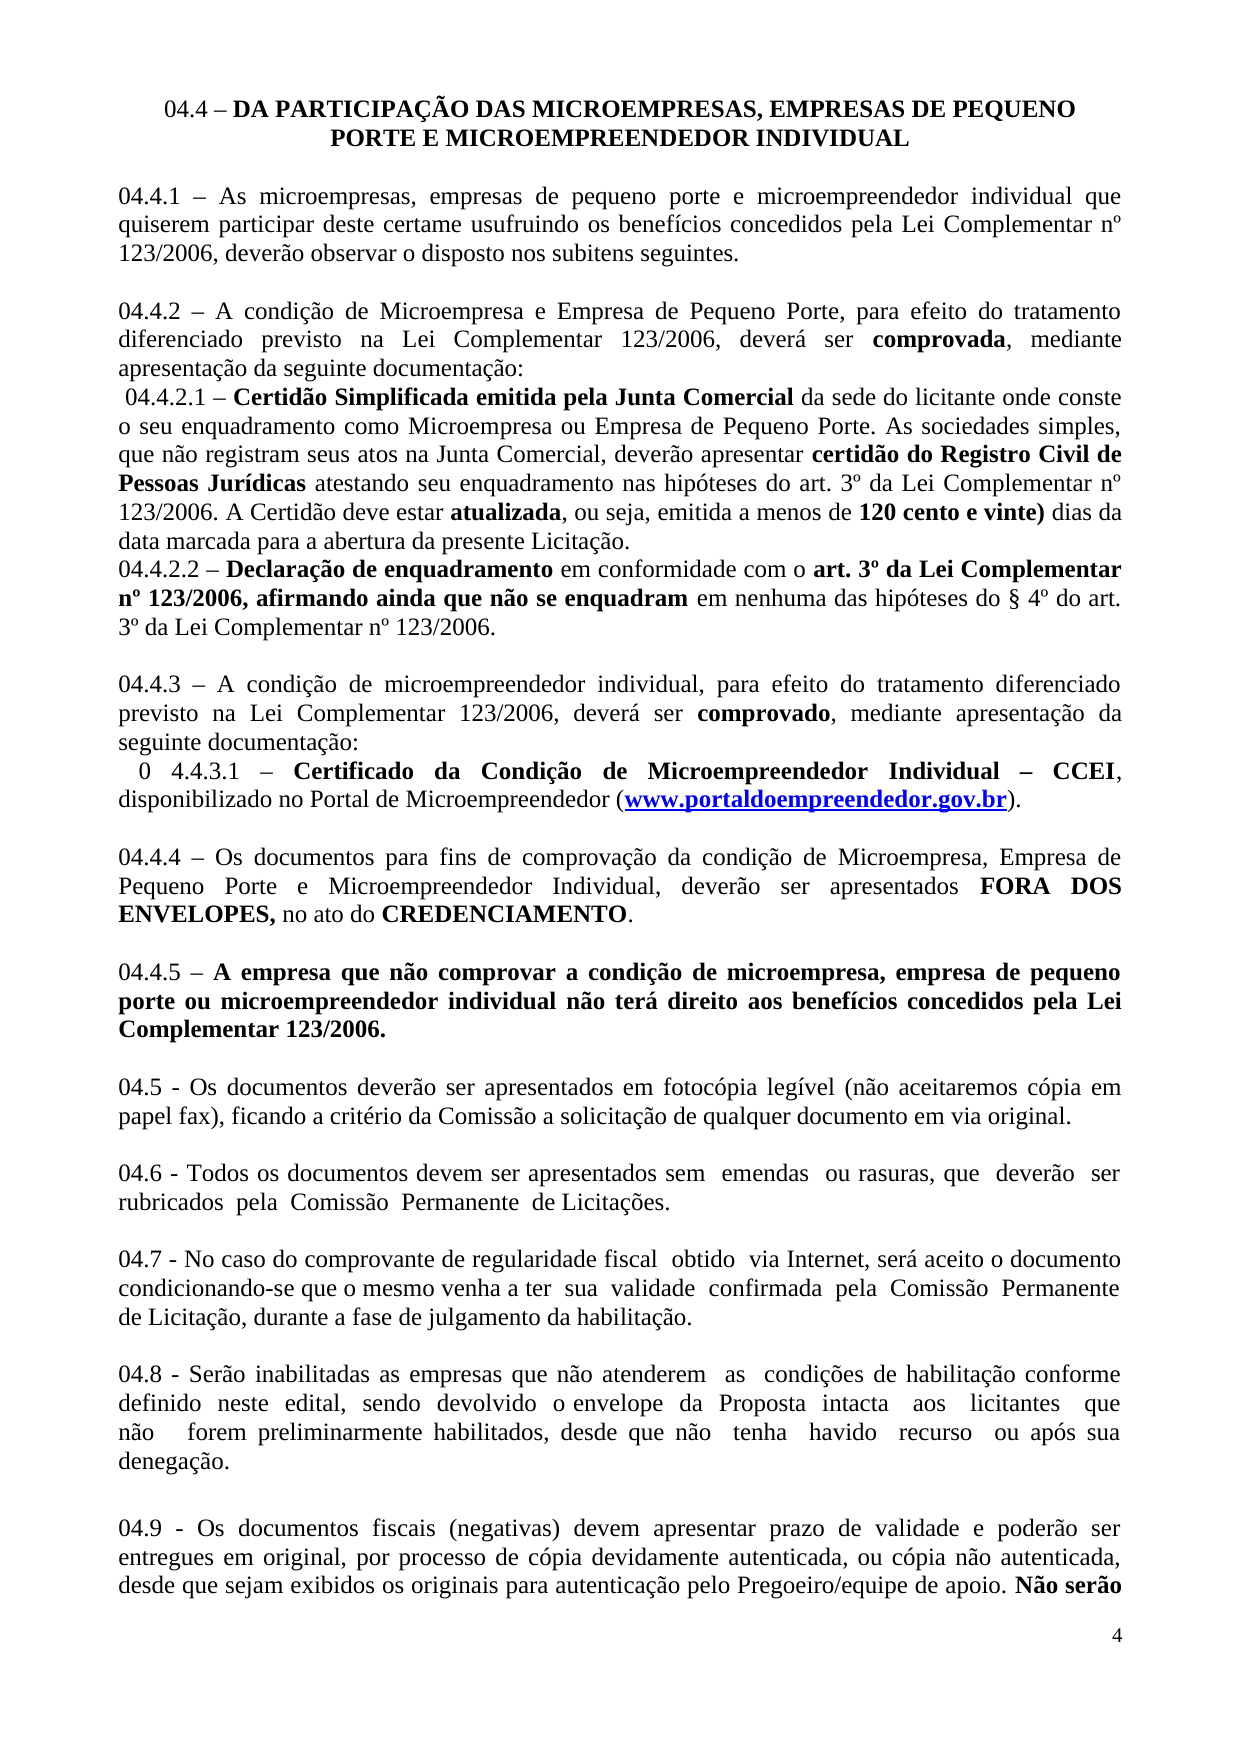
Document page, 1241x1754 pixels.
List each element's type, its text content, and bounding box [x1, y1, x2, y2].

title 04.4.2.2 – Declaração de enquadramento em conformidade com o art. 3º da Lei Complementar nº 123/2006, afirmando ainda que não se enquadram em nenhuma das hipóteses do § 4º do art. 3º da Lei Complementar nº 123/2006. [118, 554, 1122, 641]
text 04.5 - Os documentos deverão ser apresentados em fotocópia legível (não aceitaremos cópia em papel fax), ficando a critério da Comissão a solicitação de qualquer documento em via original. [118, 1072, 1122, 1129]
title 04.4.3 – A condição de microempreendedor individual, para efeito do tratamento diferenciado previsto na Lei Complementar 123/2006, deverá ser comprovado, mediante apresentação da seguinte documentação: [118, 669, 1122, 756]
title 04.7 - No caso do comprovante de regularidade fiscal obtido via Internet, será aceito o documento condicionando-se que o mesmo venha a ter sua validade confirmada pela Comissão Permanente de Licitação, durante a fase de julgamento da habilitação. [118, 1244, 1122, 1331]
title 0 4.4.3.1 – Certificado da Condição de Microempreendedor Individual – CCEI, disponibilizado no Portal de Microempreendedor (www.portaldoempreendedor.gov.br). [118, 756, 1122, 813]
title 04.4.5 – A empresa que não comprovar a condição de microempresa, empresa de pequeno porte ou microempreendedor individual não terá direito aos benefícios concedidos pela Lei Complementar 123/2006. [118, 957, 1122, 1043]
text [118, 1513, 1122, 1599]
title 04.4.2 – A condição de Microempresa e Empresa de Pequeno Porte, para efeito do tratamento diferenciado previsto na Lei Complementar 123/2006, deverá ser comprovada, mediante apresentação da seguinte documentação: [118, 296, 1122, 382]
title 04.8 - Serão inabilitadas as empresas que não atenderem as condições de habilitação conforme definido neste edital, sendo devolvido o envelope da Proposta intacta aos licitantes que não forem preliminarmente habilitados, desde que não tenha havido recurso ou após sua denegação. [118, 1359, 1122, 1474]
title 04.4.4 – Os documentos para fins de comprovação da condição de Microempresa, Empresa de Pequeno Porte e Microempreendedor Individual, deverão ser apresentados FORA DOS ENVELOPES, no ato do CREDENCIAMENTO. [118, 842, 1122, 928]
title 04.6 - Todos os documentos devem ser apresentados sem emendas ou rasuras, que deverão ser rubricados pela Comissão Permanente de Licitações. [118, 1158, 1122, 1216]
title 04.4 – DA PARTICIPAÇÃO DAS MICROEMPRESAS, EMPRESAS DE PEQUENO PORTE E MICROEMPREENDEDOR INDIVIDUAL [118, 94, 1122, 152]
title 04.4.2.1 – Certidão Simplificada emitida pela Junta Comercial da sede do licitante onde conste o seu enquadramento como Microempresa ou Empresa de Pequeno Porte. As sociedades simples, que não registram seus atos na Junta Comercial, deverão apresentar certidão do Registro Civil de Pessoas Jurídicas atestando seu enquadramento nas hipóteses do art. 3º da Lei Complementar nº 123/2006. A Certidão deve estar atualizada, ou seja, emitida a menos de 120 cento e vinte) dias da data marcada para a abertura da presente Licitação. [118, 382, 1122, 554]
title 04.4.1 – As microempresas, empresas de pequeno porte e microempreendedor individual que quiserem participar deste certame usufruindo os benefícios concedidos pela Lei Complementar nº 123/2006, deverão observar o disposto nos subitens seguintes. [118, 181, 1122, 267]
